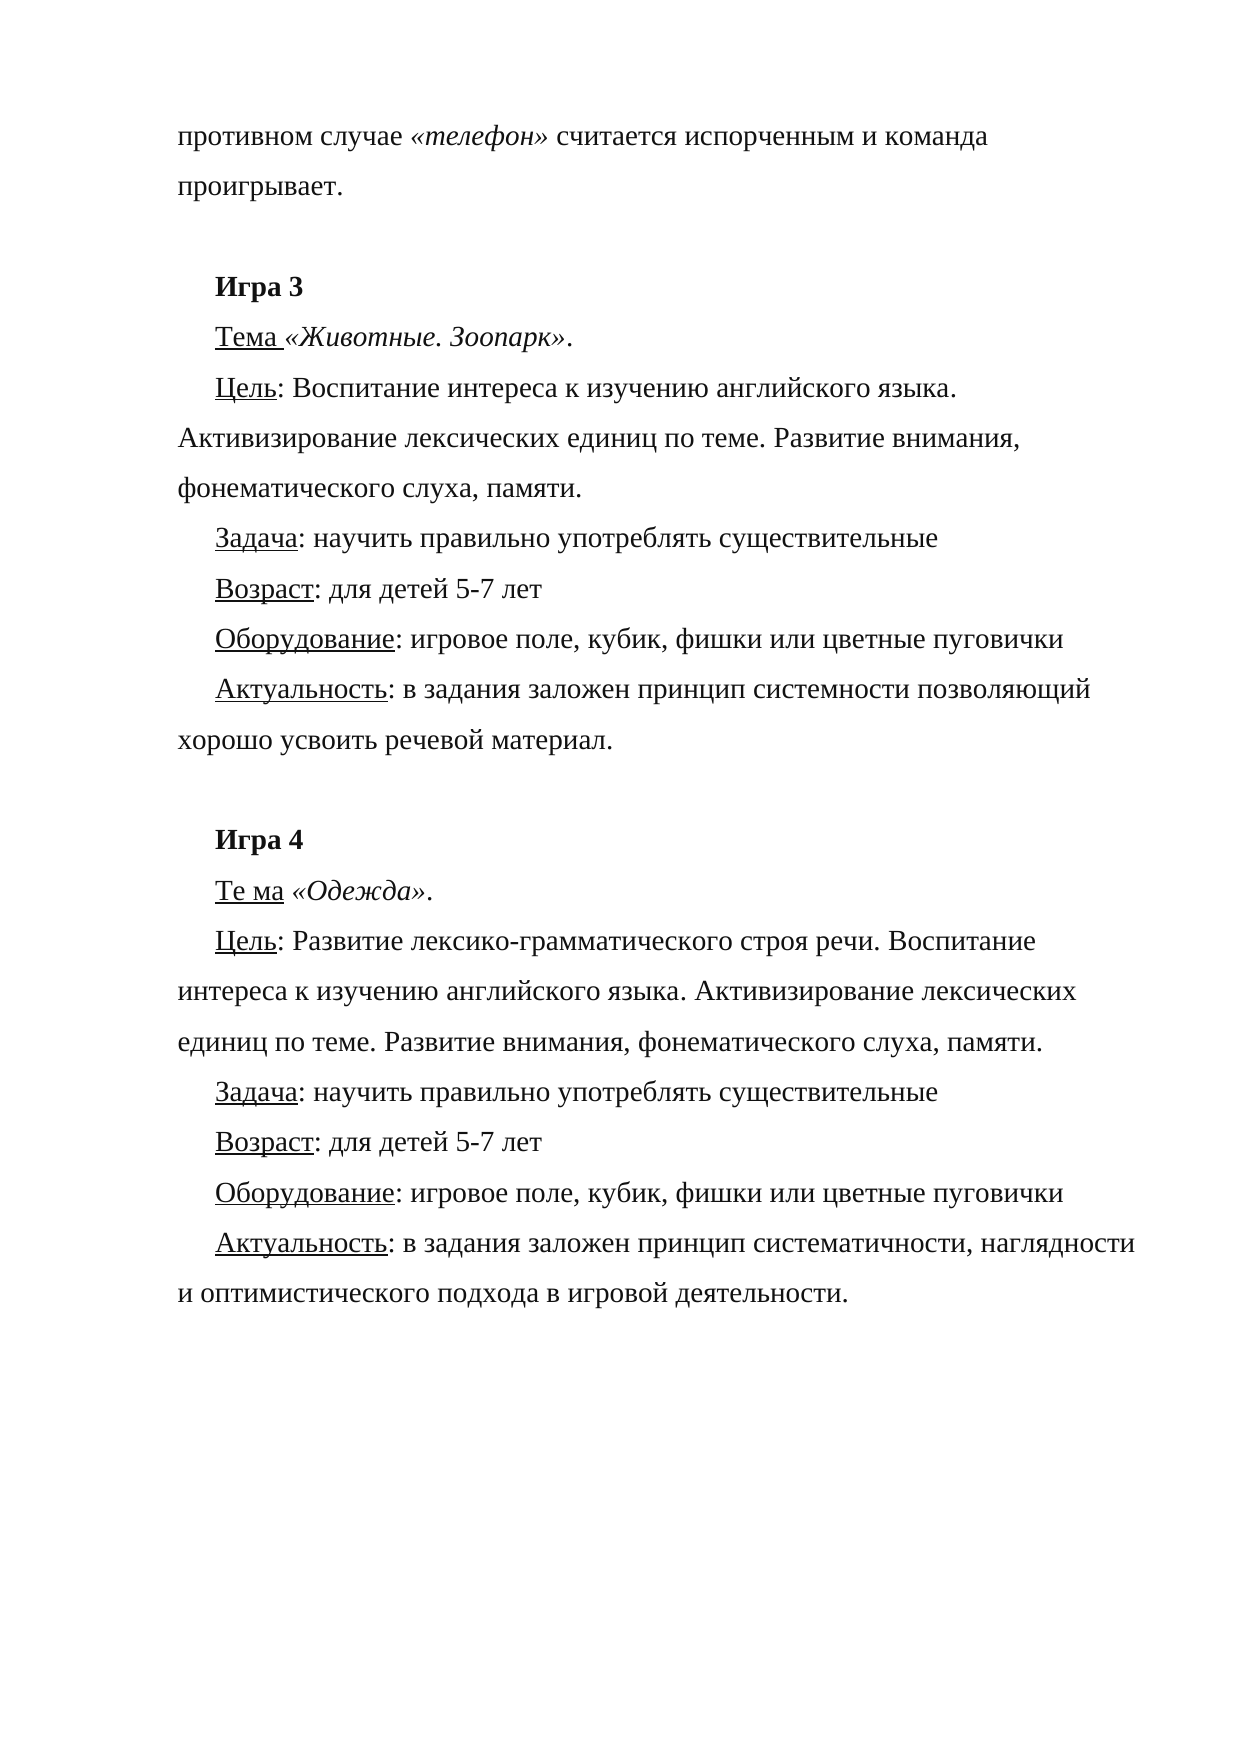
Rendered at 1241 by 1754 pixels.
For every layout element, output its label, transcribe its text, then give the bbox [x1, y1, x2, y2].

text Актуальность: в задания заложен принцип cистемности позволяющий хорошо усвоить речевой материал. [177, 672, 1152, 755]
text Цель: Развитие лексико-грамматического строя речи. Воспитание интереса к изучению английского языка. Активизирование лексических единиц по теме. Развитие внимания, фонематического слуха, памяти. [177, 923, 1152, 1057]
text Задача: научить правильно употреблять существительные [177, 1074, 1152, 1108]
text Задача: научить правильно употреблять существительные [177, 521, 1152, 554]
text Оборудование: игровое поле, кубик, фишки или цветные пуговички [177, 621, 1152, 655]
text Тема «Животные. Зоопарк». [177, 319, 1152, 353]
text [177, 118, 1152, 202]
text Возраст: для детей 5-7 лет [177, 1124, 1152, 1158]
text Оборудование: игровое поле, кубик, фишки или цветные пуговички [177, 1175, 1152, 1208]
text Игра 4 [177, 822, 1152, 856]
text Игра 3 [177, 269, 1152, 303]
text Возраст: для детей 5-7 лет [177, 571, 1152, 604]
text Актуальность: в задания заложен принцип систематичности, наглядности и оптимистического подхода в игровой деятельности. [177, 1225, 1152, 1309]
text Те ма «Одежда». [177, 873, 1152, 906]
text Цель: Воспитание интереса к изучению английского языка. Активизирование лексических единиц по теме. Развитие внимания, фонематического слуха, памяти. [177, 370, 1152, 504]
